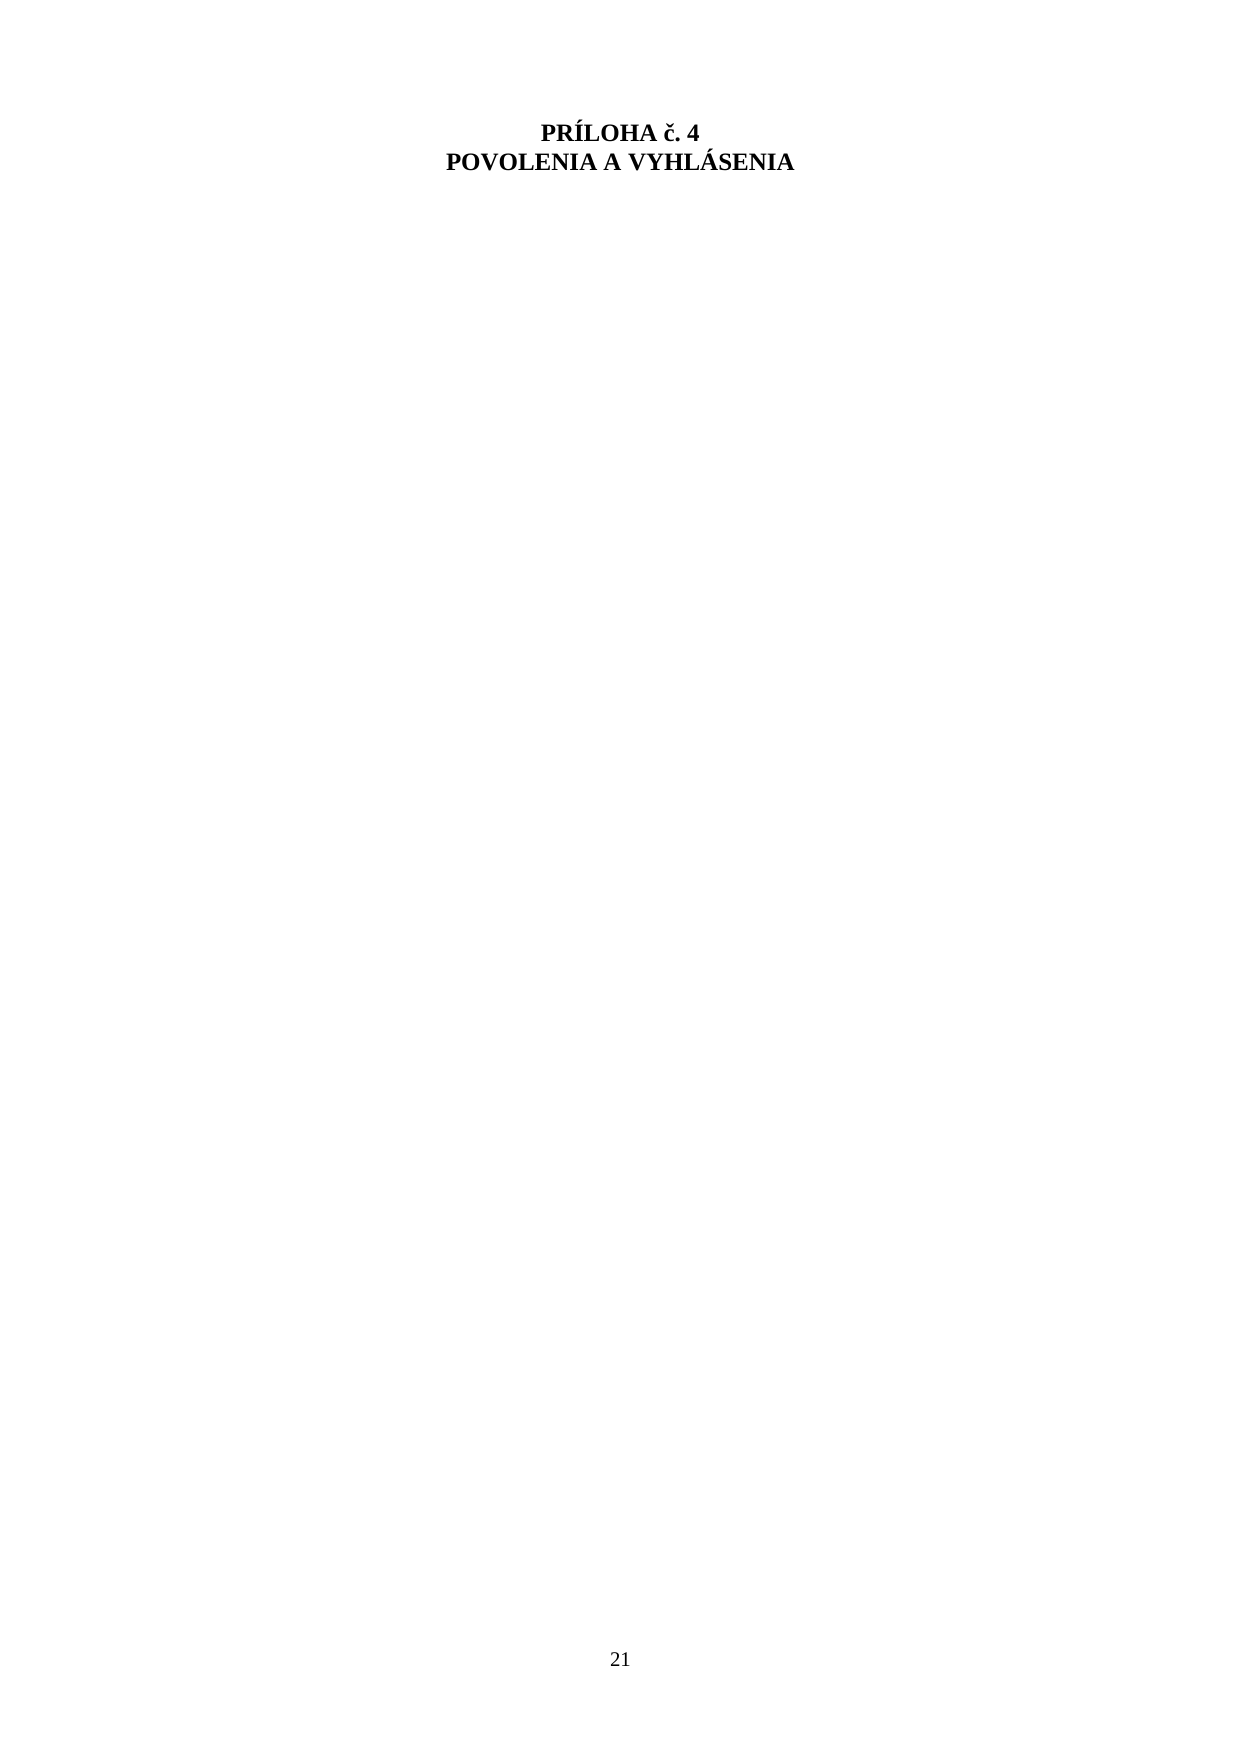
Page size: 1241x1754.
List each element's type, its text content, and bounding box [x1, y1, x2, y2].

list POVOLENIA A VYHLÁSENIA [148, 147, 1092, 176]
text PRÍLOHA č. 4 [148, 118, 1092, 147]
